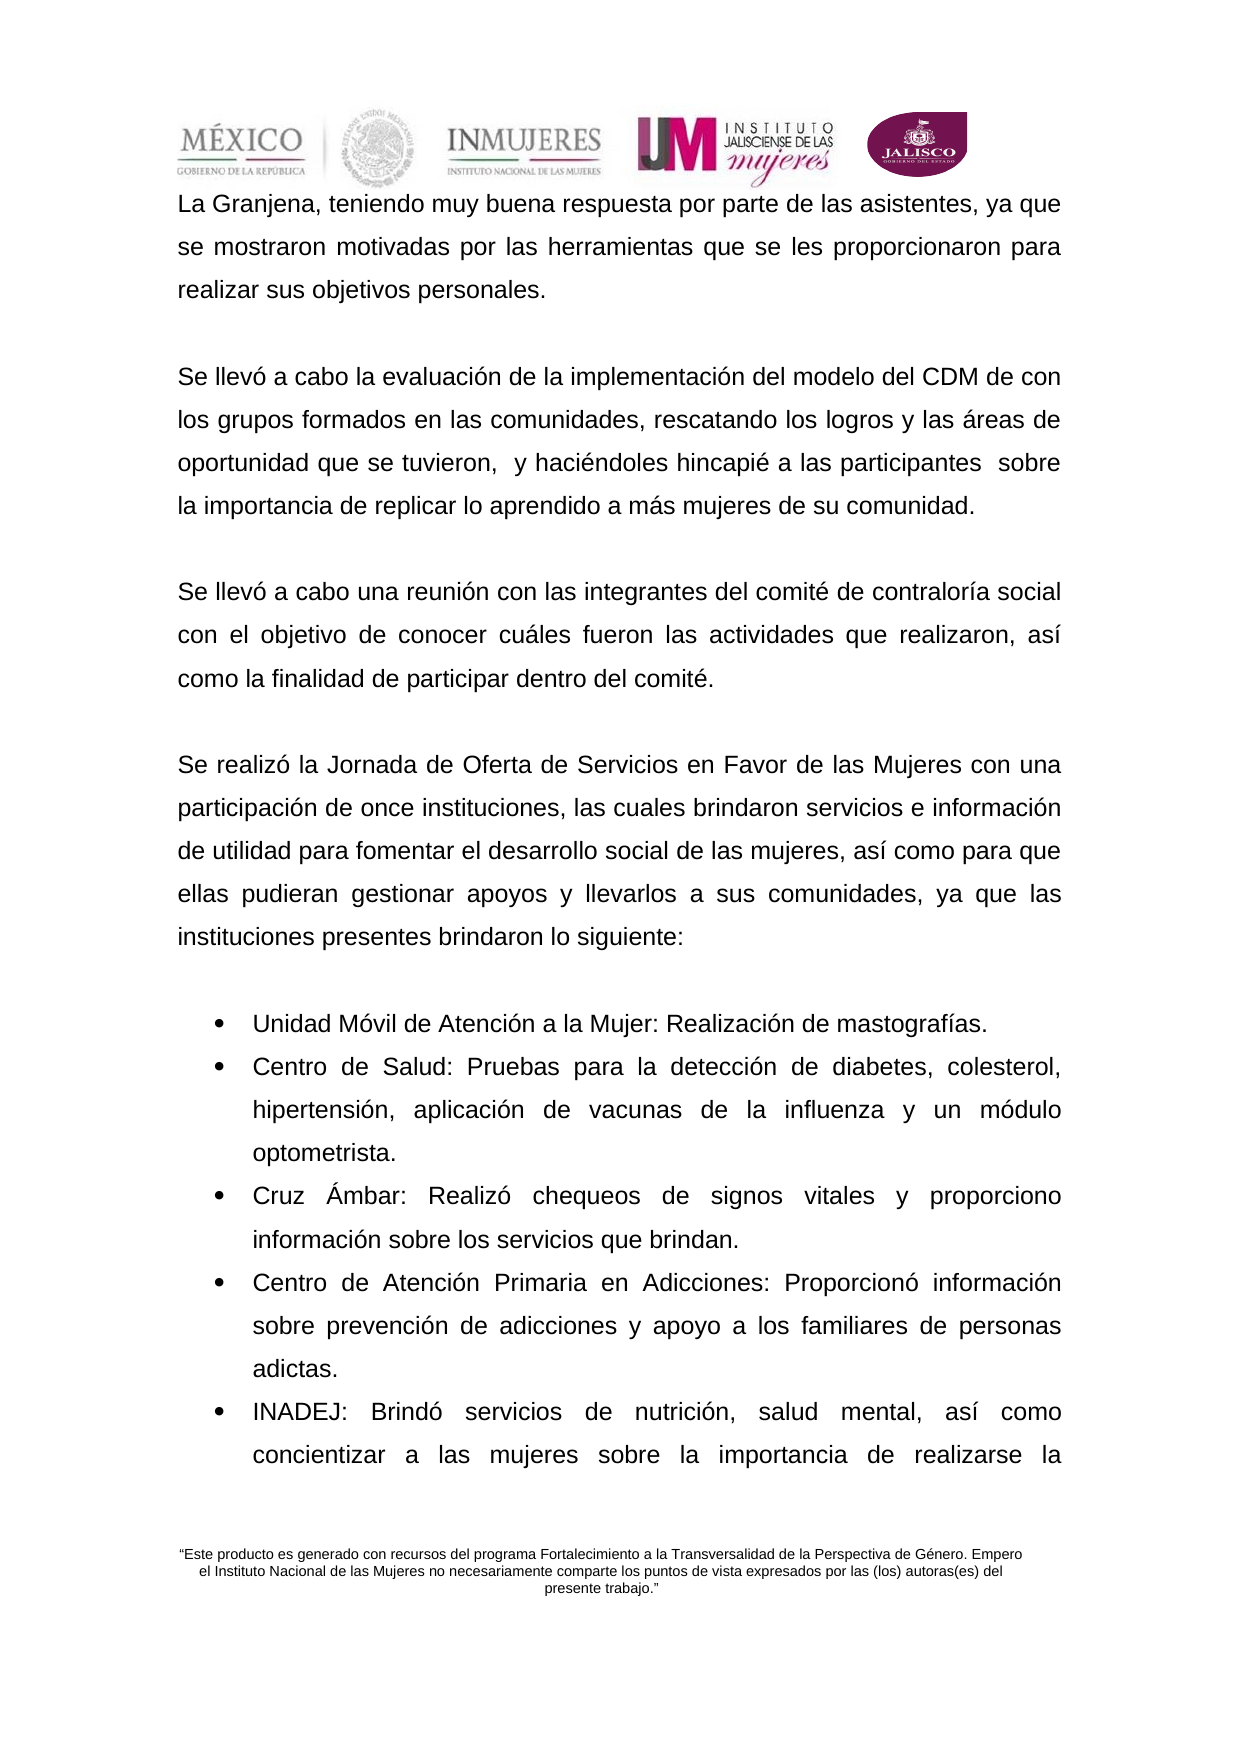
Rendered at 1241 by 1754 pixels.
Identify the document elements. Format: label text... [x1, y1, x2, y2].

text Se llevó a cabo una reunión con las integrantes del comité de contraloría social con el objetivo de conocer cuáles fueron las actividades que realizaron, así como la finalidad de participar dentro del comité. [177, 577, 1063, 692]
picture [177, 101, 842, 190]
picture [867, 112, 968, 177]
text Se realizó la Jornada de Oferta de Servicios en Favor de las Mujeres con una participación de once instituciones, las cuales brindaron servicios e información de utilidad para fomentar el desarrollo social de las mujeres, así como para que ellas pudieran gestionar apoyos y llevarlos a sus comunidades, ya que las instituciones presentes brindaron lo siguiente: [177, 750, 1063, 951]
list Cruz Ámbar: Realizó chequeos de signos vitales y proporciono información sobre los servicios que brindan. [215, 1181, 1063, 1253]
text Se llevó a cabo la evaluación de la implementación del modelo del CDM de con los grupos formados en las comunidades, rescatando los logros y las áreas de oportunidad que se tuvieron, y haciéndoles hincapié a las participantes sobre la importancia de replicar lo aprendido a más mujeres de su comunidad. [177, 362, 1063, 520]
list Unidad Móvil de Atención a la Mujer: Realización de mastografías. [215, 1009, 1063, 1037]
list Centro de Salud: Pruebas para la detección de diabetes, colesterol, hipertensión, aplicación de vacunas de la influenza y un módulo optometrista. [215, 1052, 1063, 1167]
list Centro de Atención Primaria en Adicciones: Proporcionó información sobre prevención de adicciones y apoyo a los familiares de personas adictas. [215, 1268, 1063, 1383]
